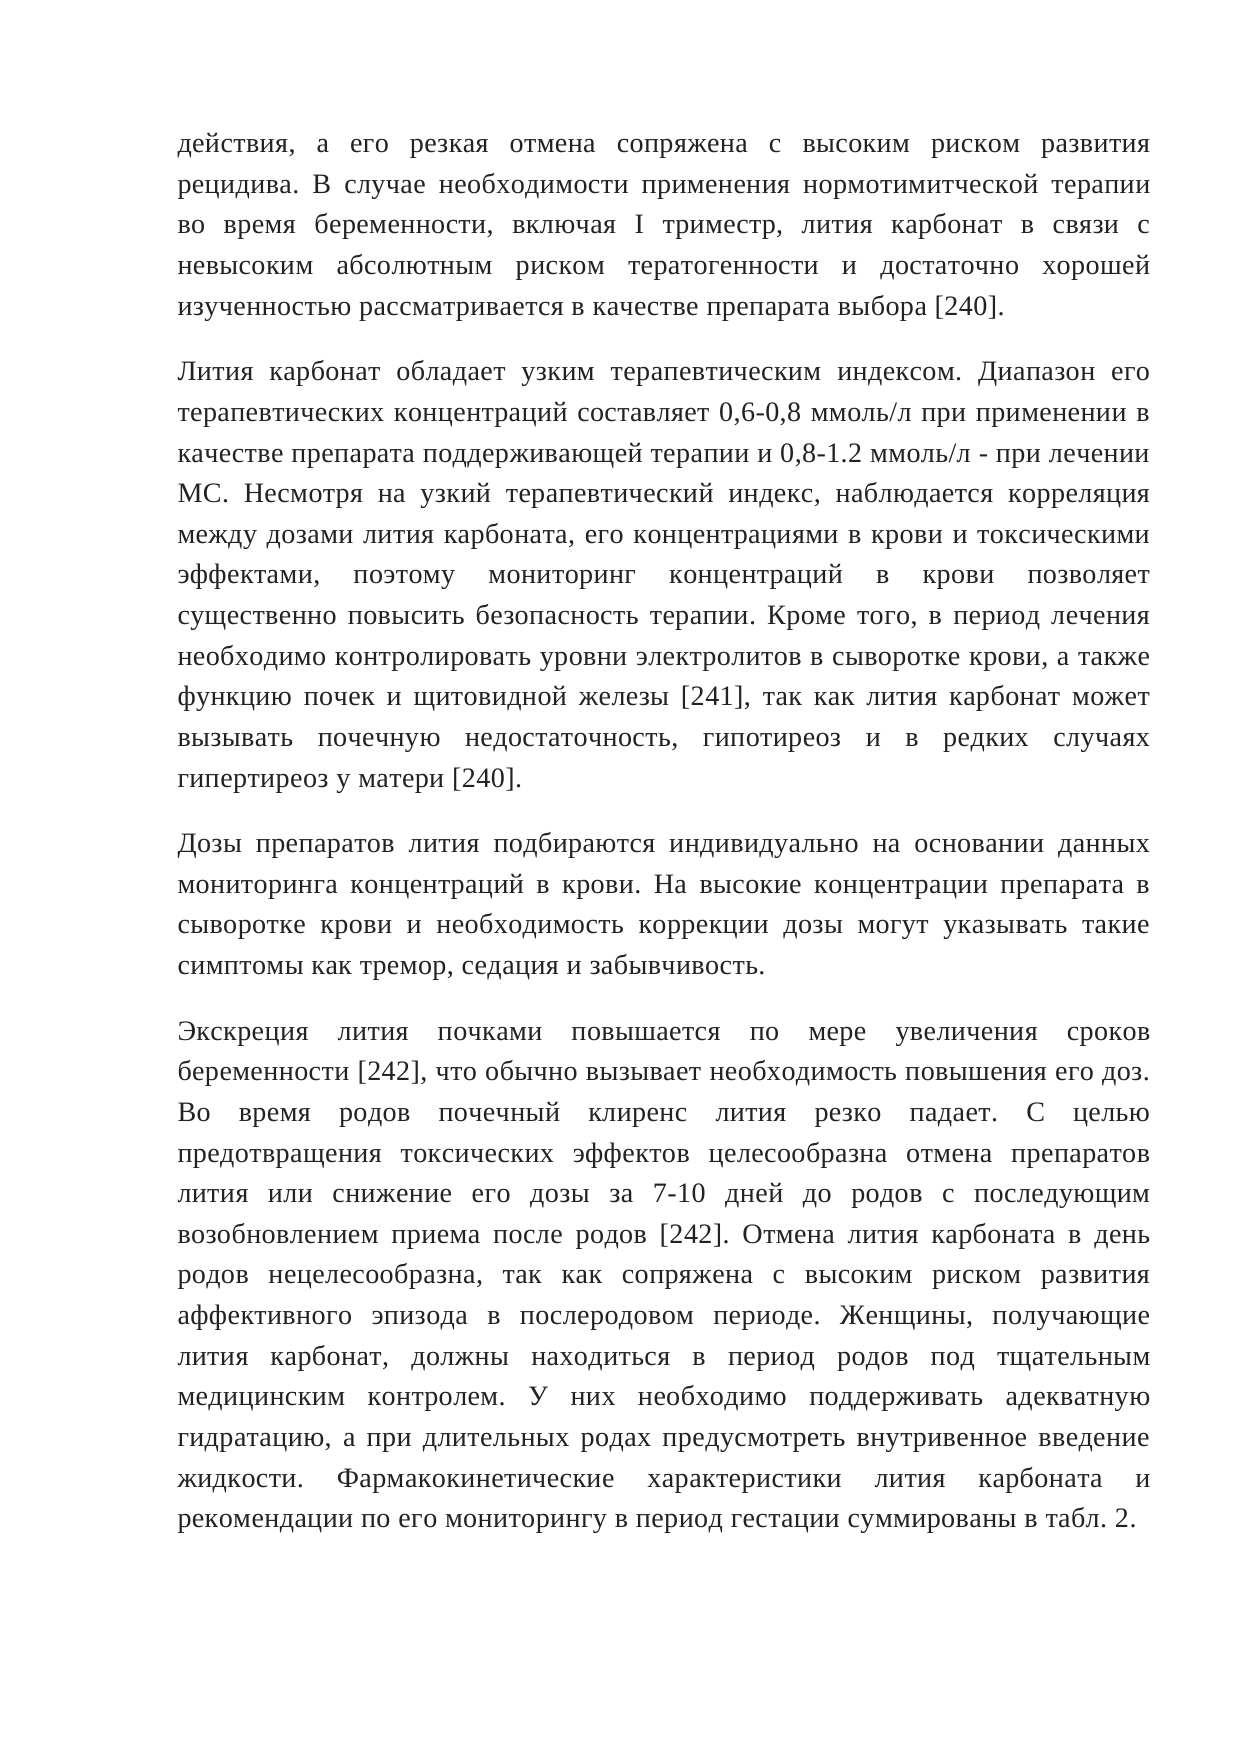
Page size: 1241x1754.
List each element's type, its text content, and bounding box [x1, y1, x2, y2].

text Лития карбонат обладает узким терапевтическим индексом. Диапазон его терапевтических концентраций составляет 0,6-0,8 ммоль/л при применении в качестве препарата поддерживающей терапии и 0,8-1.2 ммоль/л - при лечении МС. Несмотря на узкий терапевтический индекс, наблюдается корреляция между дозами лития карбоната, его концентрациями в крови и токсическими эффектами, поэтому мониторинг концентраций в крови позволяет существенно повысить безопасность терапии. Кроме того, в период лечения необходимо контролировать уровни электролитов в сыворотке крови, а также функцию почек и щитовидной железы [241], так как лития карбонат может вызывать почечную недостаточность, гипотиреоз и в редких случаях гипертиреоз у матери [240]. [177, 346, 1152, 793]
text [177, 118, 1152, 321]
text Экскреция лития почками повышается по мере увеличения сроков беременности [242], что обычно вызывает необходимость повышения его доз. Во время родов почечный клиренс лития резко падает. С целью предотвращения токсических эффектов целесообразна отмена препаратов лития или снижение его дозы за 7-10 дней до родов с последующим возобновлением приема после родов [242]. Отмена лития карбоната в день родов нецелесообразна, так как сопряжена с высоким риском развития аффективного эпизода в послеродовом периоде. Женщины, получающие лития карбонат, должны находиться в период родов под тщательным медицинским контролем. У них необходимо поддерживать адекватную гидратацию, а при длительных родах предусмотреть внутривенное введение жидкости. Фармакокинетические характеристики лития карбоната и рекомендации по его мониторингу в период гестации суммированы в табл. 2. [177, 1006, 1152, 1534]
text Дозы препаратов лития подбираются индивидуально на основании данных мониторинга концентраций в крови. На высокие концентрации препарата в сыворотке крови и необходимость коррекции дозы могут указывать такие симптомы как тремор, седация и забывчивость. [177, 818, 1152, 981]
